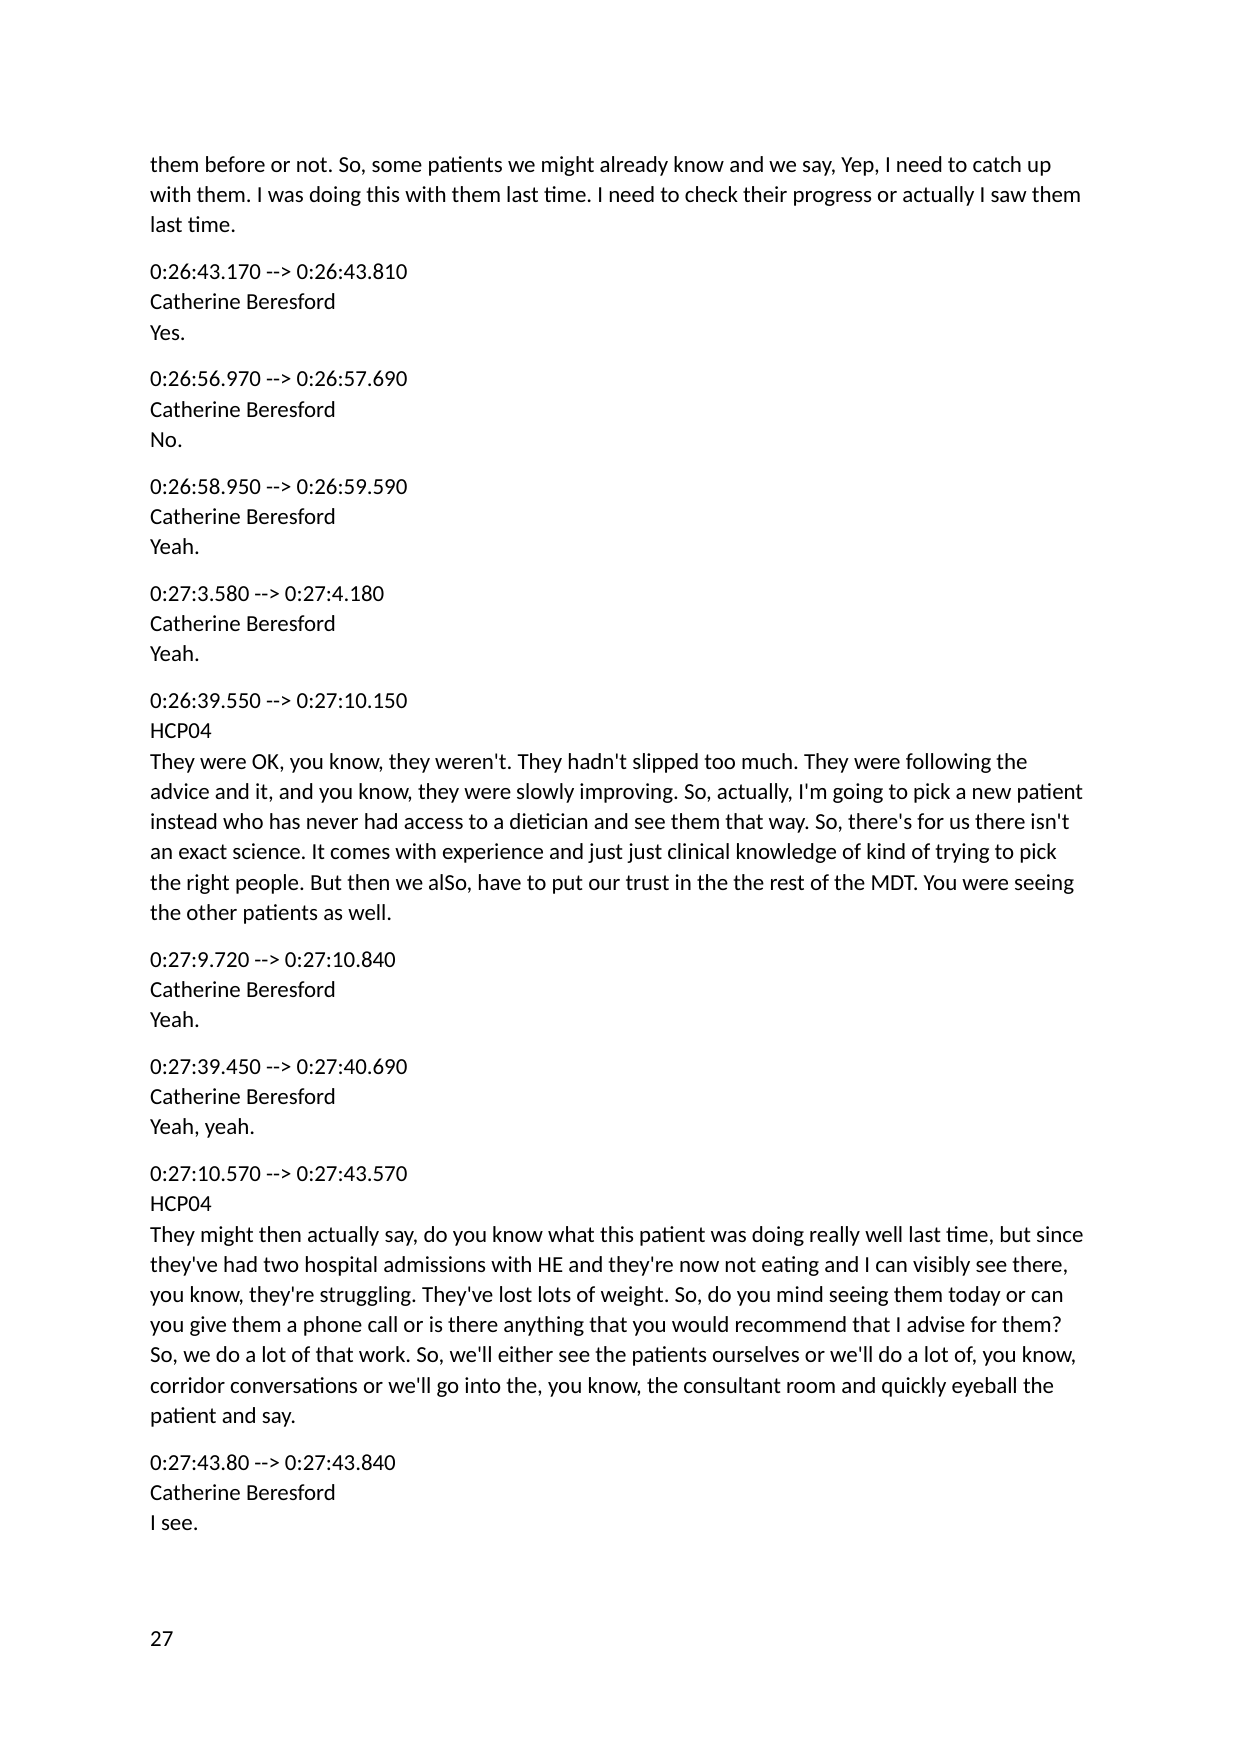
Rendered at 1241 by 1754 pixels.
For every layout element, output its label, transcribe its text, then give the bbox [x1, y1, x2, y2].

text 0:27:9.720 --> 0:27:10.840 Catherine Beresford Yeah. [150, 945, 1090, 1033]
text 0:27:39.450 --> 0:27:40.690 Catherine Beresford Yeah, yeah. [150, 1052, 1090, 1141]
text 0:27:43.80 --> 0:27:43.840 Catherine Beresford I see. [150, 1448, 1090, 1536]
text 0:27:3.580 --> 0:27:4.180 Catherine Beresford Yeah. [150, 579, 1090, 668]
text 0:26:56.970 --> 0:26:57.690 Catherine Beresford No. [150, 364, 1090, 453]
text 0:27:10.570 --> 0:27:43.570 HCP04 They might then actually say, do you know what this patient was doing really well last time, but since they've had two hospital admissions with HE and they're now not eating and I can visibly see there, you know, they're struggling. They've lost lots of weight. So, do you mind seeing them today or can you give them a phone call or is there anything that you would recommend that I advise for them? So, we do a lot of that work. So, we'll either see the patients ourselves or we'll do a lot of, you know, corridor conversations or we'll go into the, you know, the consultant room and quickly eyeball the patient and say. [150, 1159, 1090, 1429]
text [150, 150, 1090, 238]
text 0:26:39.550 --> 0:27:10.150 HCP04 They were OK, you know, they weren't. They hadn't slipped too much. They were following the advice and it, and you know, they were slowly improving. So, actually, I'm going to pick a new patient instead who has never had access to a dietician and see them that way. So, there's for us there isn't an exact science. It comes with experience and just just clinical knowledge of kind of trying to pick the right people. But then we alSo, have to put our trust in the the rest of the MDT. You were seeing the other patients as well. [150, 686, 1090, 926]
text 0:26:43.170 --> 0:26:43.810 Catherine Beresford Yes. [150, 257, 1090, 346]
text 0:26:58.950 --> 0:26:59.590 Catherine Beresford Yeah. [150, 472, 1090, 560]
